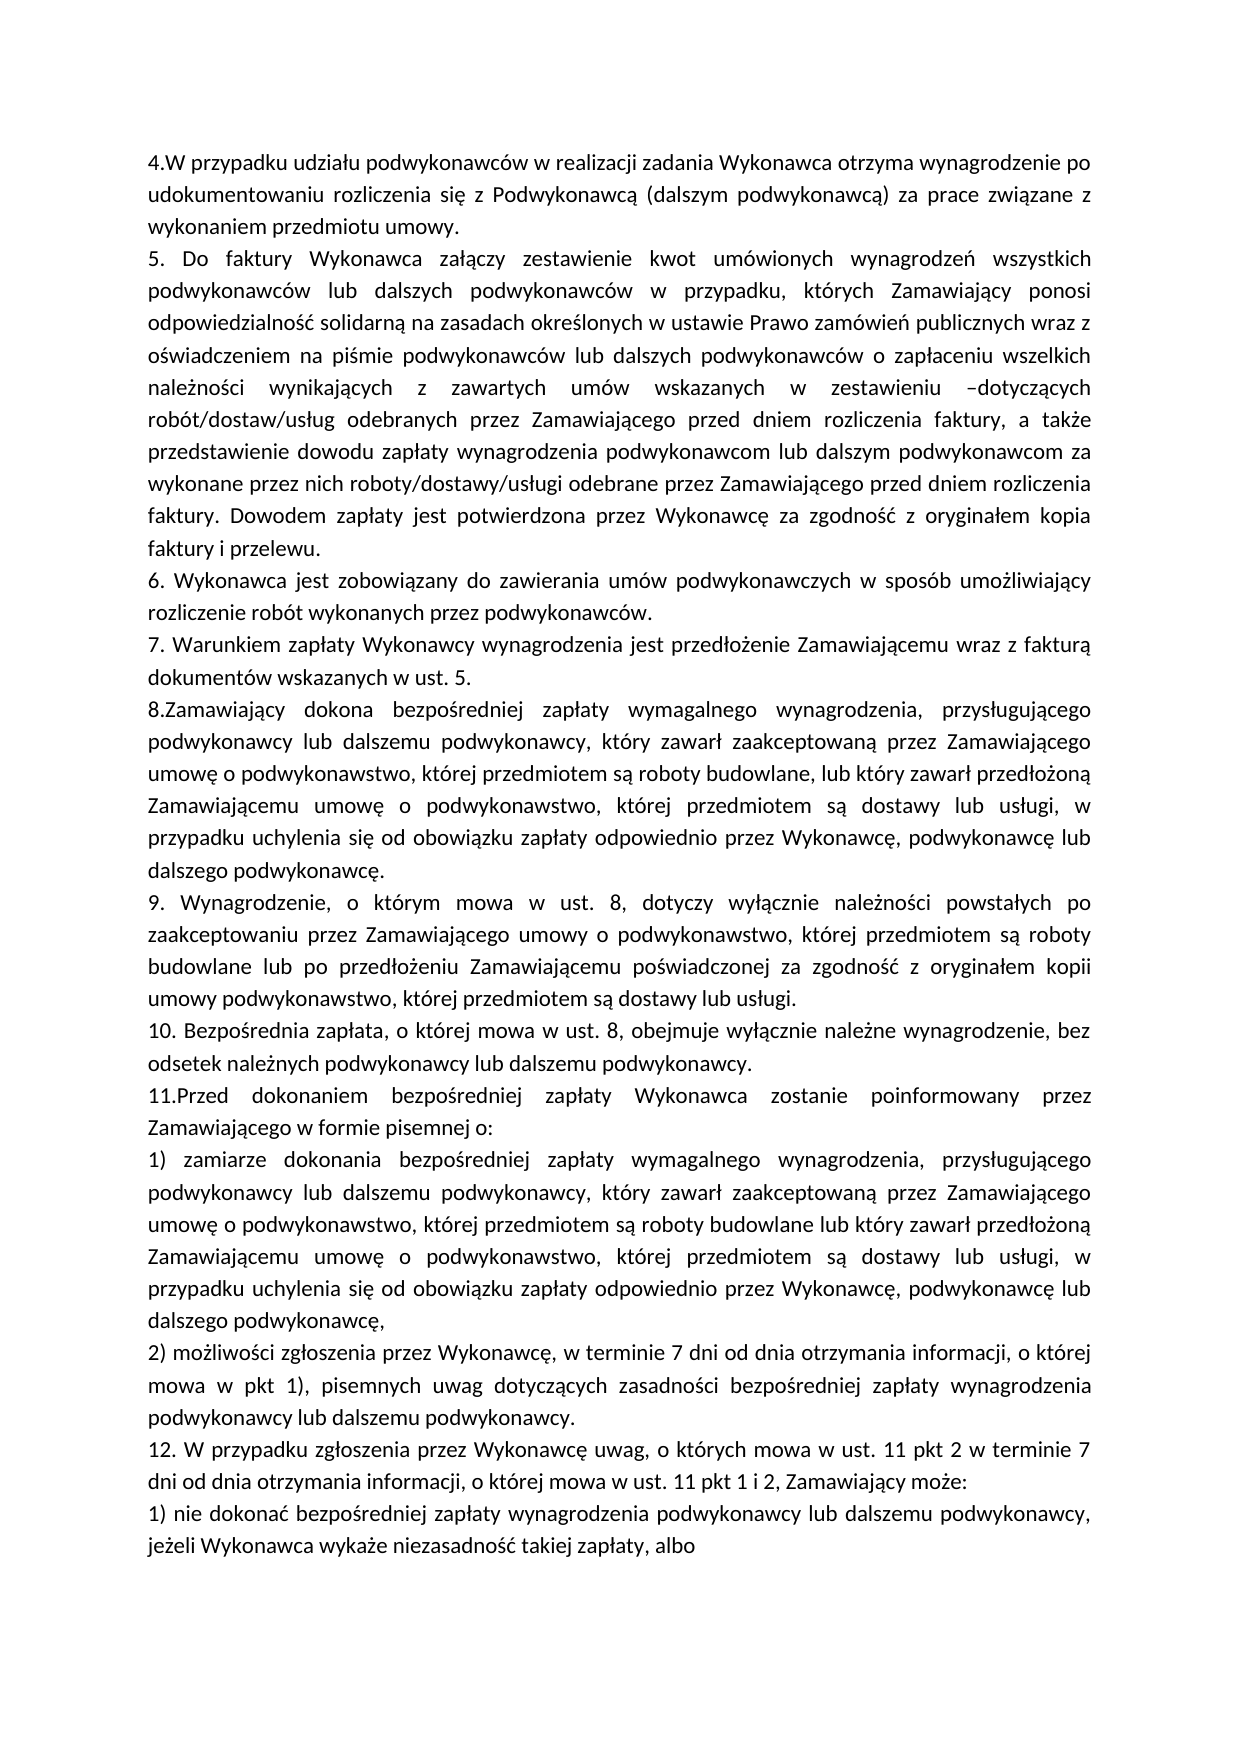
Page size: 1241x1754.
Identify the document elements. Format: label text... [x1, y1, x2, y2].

text 10. Bezpośrednia zapłata, o której mowa w ust. 8, obejmuje wyłącznie należne wynagrodzenie, bez odsetek należnych podwykonawcy lub dalszemu podwykonawcy. [148, 1017, 1093, 1077]
text 1) nie dokonać bezpośredniej zapłaty wynagrodzenia podwykonawcy lub dalszemu podwykonawcy, jeżeli Wykonawca wykaże niezasadność takiej zapłaty, albo [148, 1499, 1093, 1560]
text 4.W przypadku udziału podwykonawców w realizacji zadania Wykonawca otrzyma wynagrodzenie po udokumentowaniu rozliczenia się z Podwykonawcą (dalszym podwykonawcą) za prace związane z wykonaniem przedmiotu umowy. [148, 148, 1093, 240]
text 11.Przed dokonaniem bezpośredniej zapłaty Wykonawca zostanie poinformowany przez Zamawiającego w formie pisemnej o: [148, 1081, 1093, 1141]
text 2) możliwości zgłoszenia przez Wykonawcę, w terminie 7 dni od dnia otrzymania informacji, o której mowa w pkt 1), pisemnych uwag dotyczących zasadności bezpośredniej zapłaty wynagrodzenia podwykonawcy lub dalszemu podwykonawcy. [148, 1338, 1093, 1431]
text 9. Wynagrodzenie, o którym mowa w ust. 8, dotyczy wyłącznie należności powstałych po zaakceptowaniu przez Zamawiającego umowy o podwykonawstwo, której przedmiotem są roboty budowlane lub po przedłożeniu Zamawiającemu poświadczonej za zgodność z oryginałem kopii umowy podwykonawstwo, której przedmiotem są dostawy lub usługi. [148, 888, 1093, 1012]
text 12. W przypadku zgłoszenia przez Wykonawcę uwag, o których mowa w ust. 11 pkt 2 w terminie 7 dni od dnia otrzymania informacji, o której mowa w ust. 11 pkt 1 i 2, Zamawiający może: [148, 1435, 1093, 1495]
text 7. Warunkiem zapłaty Wykonawcy wynagrodzenia jest przedłożenie Zamawiającemu wraz z fakturą dokumentów wskazanych w ust. 5. [148, 630, 1093, 691]
text 5. Do faktury Wykonawca załączy zestawienie kwot umówionych wynagrodzeń wszystkich podwykonawców lub dalszych podwykonawców w przypadku, których Zamawiający ponosi odpowiedzialność solidarną na zasadach określonych w ustawie Prawo zamówień publicznych wraz z oświadczeniem na piśmie podwykonawców lub dalszych podwykonawców o zapłaceniu wszelkich należności wynikających z zawartych umów wskazanych w zestawieniu –dotyczących robót/dostaw/usług odebranych przez Zamawiającego przed dniem rozliczenia faktury, a także przedstawienie dowodu zapłaty wynagrodzenia podwykonawcom lub dalszym podwykonawcom za wykonane przez nich roboty/dostawy/usługi odebrane przez Zamawiającego przed dniem rozliczenia faktury. Dowodem zapłaty jest potwierdzona przez Wykonawcę za zgodność z oryginałem kopia faktury i przelewu. [148, 244, 1093, 562]
text 8.Zamawiający dokona bezpośredniej zapłaty wymagalnego wynagrodzenia, przysługującego podwykonawcy lub dalszemu podwykonawcy, który zawarł zaakceptowaną przez Zamawiającego umowę o podwykonawstwo, której przedmiotem są roboty budowlane, lub który zawarł przedłożoną Zamawiającemu umowę o podwykonawstwo, której przedmiotem są dostawy lub usługi, w przypadku uchylenia się od obowiązku zapłaty odpowiednio przez Wykonawcę, podwykonawcę lub dalszego podwykonawcę. [148, 695, 1093, 884]
text 6. Wykonawca jest zobowiązany do zawierania umów podwykonawczych w sposób umożliwiający rozliczenie robót wykonanych przez podwykonawców. [148, 566, 1093, 626]
text 1) zamiarze dokonania bezpośredniej zapłaty wymagalnego wynagrodzenia, przysługującego podwykonawcy lub dalszemu podwykonawcy, który zawarł zaakceptowaną przez Zamawiającego umowę o podwykonawstwo, której przedmiotem są roboty budowlane lub który zawarł przedłożoną Zamawiającemu umowę o podwykonawstwo, której przedmiotem są dostawy lub usługi, w przypadku uchylenia się od obowiązku zapłaty odpowiednio przez Wykonawcę, podwykonawcę lub dalszego podwykonawcę, [148, 1145, 1093, 1334]
